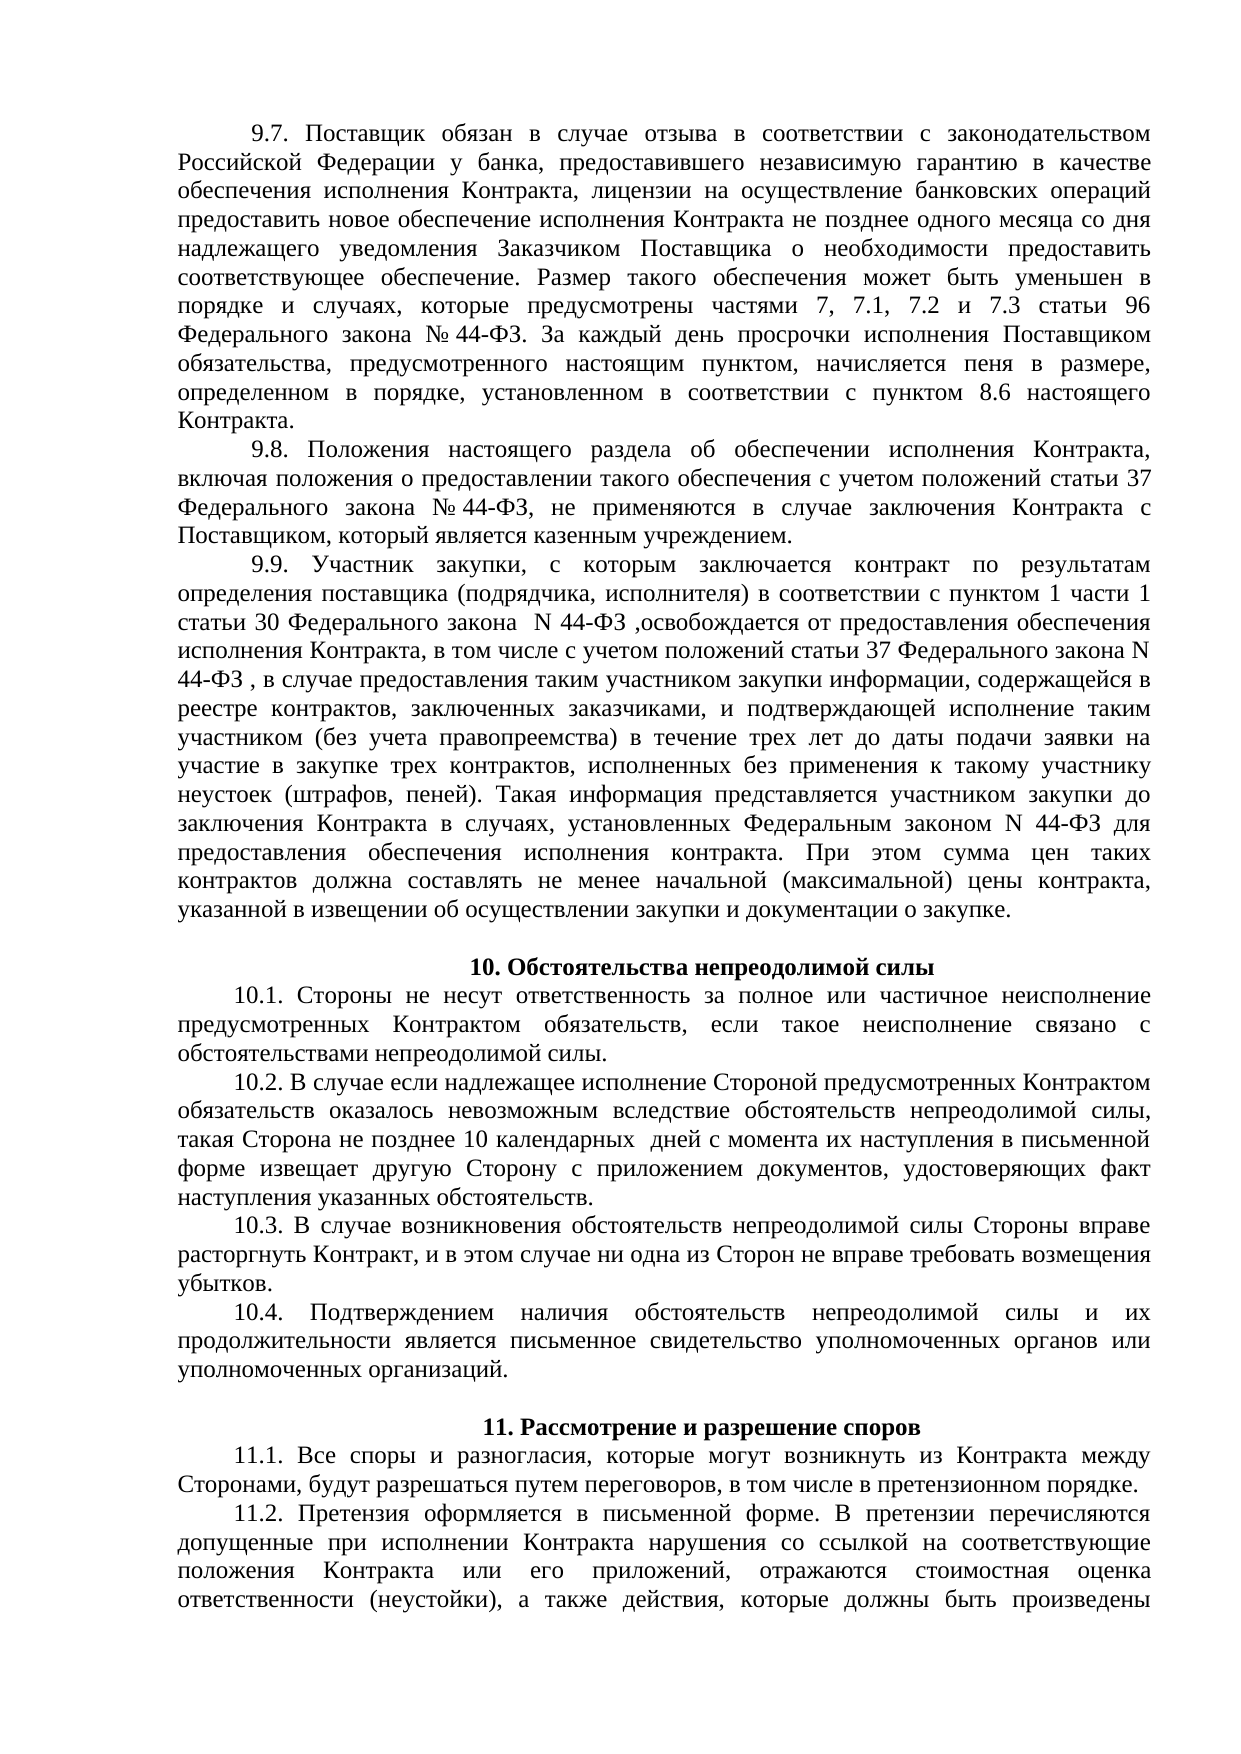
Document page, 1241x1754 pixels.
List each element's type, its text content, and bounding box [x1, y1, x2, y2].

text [177, 1498, 1152, 1613]
text 9.7. Поставщик обязан в случае отзыва в соответствии с законодательством Российской Федерации у банка, предоставившего независимую гарантию в качестве обеспечения исполнения Контракта, лицензии на осуществление банковских операций предоставить новое обеспечение исполнения Контракта не позднее одного месяца со дня надлежащего уведомления Заказчиком Поставщика о необходимости предоставить соответствующее обеспечение. Размер такого обеспечения может быть уменьшен в порядке и случаях, которые предусмотрены частями 7, 7.1, 7.2 и 7.3 статьи 96 Федерального закона № 44-ФЗ. За каждый день просрочки исполнения Поставщиком обязательства, предусмотренного настоящим пунктом, начисляется пеня в размере, определенном в порядке, установленном в соответствии с пунктом 8.6 настоящего Контракта. [177, 118, 1152, 434]
text 10.4. Подтверждением наличия обстоятельств непреодолимой силы и их продолжительности является письменное свидетельство уполномоченных органов или уполномоченных организаций. [177, 1297, 1152, 1383]
text 11. Рассмотрение и разрешение споров [177, 1412, 1152, 1441]
text 10.2. В случае если надлежащее исполнение Стороной предусмотренных Контрактом обязательств оказалось невозможным вследствие обстоятельств непреодолимой силы, такая Сторона не позднее 10 календарных дней с момента их наступления в письменной форме извещает другую Сторону с приложением документов, удостоверяющих факт наступления указанных обстоятельств. [177, 1067, 1152, 1211]
text 10.3. В случае возникновения обстоятельств непреодолимой силы Стороны вправе расторгнуть Контракт, и в этом случае ни одна из Сторон не вправе требовать возмещения убытков. [177, 1211, 1152, 1297]
text 11.1. Все споры и разногласия, которые могут возникнуть из Контракта между Сторонами, будут разрешаться путем переговоров, в том числе в претензионном порядке. [177, 1441, 1152, 1498]
text 10. Обстоятельства непреодолимой силы [177, 952, 1152, 981]
text 9.8. Положения настоящего раздела об обеспечении исполнения Контракта, включая положения о предоставлении такого обеспечения с учетом положений статьи 37 Федерального закона № 44-ФЗ, не применяются в случае заключения Контракта с Поставщиком, который является казенным учреждением. [177, 434, 1152, 549]
text 10.1. Стороны не несут ответственность за полное или частичное неисполнение предусмотренных Контрактом обязательств, если такое неисполнение связано с обстоятельствами непреодолимой силы. [177, 981, 1152, 1067]
text 9.9. Участник закупки, с которым заключается контракт по результатам определения поставщика (подрядчика, исполнителя) в соответствии с пунктом 1 части 1 статьи 30 Федерального закона N 44-ФЗ ,освобождается от предоставления обеспечения исполнения Контракта, в том числе с учетом положений статьи 37 Федерального закона N 44-ФЗ , в случае предоставления таким участником закупки информации, содержащейся в реестре контрактов, заключенных заказчиками, и подтверждающей исполнение таким участником (без учета правопреемства) в течение трех лет до даты подачи заявки на участие в закупке трех контрактов, исполненных без применения к такому участнику неустоек (штрафов, пеней). Такая информация представляется участником закупки до заключения Контракта в случаях, установленных Федеральным законом N 44-ФЗ для предоставления обеспечения исполнения контракта. При этом сумма цен таких контрактов должна составлять не менее начальной (максимальной) цены контракта, указанной в извещении об осуществлении закупки и документации о закупке. [177, 549, 1152, 923]
